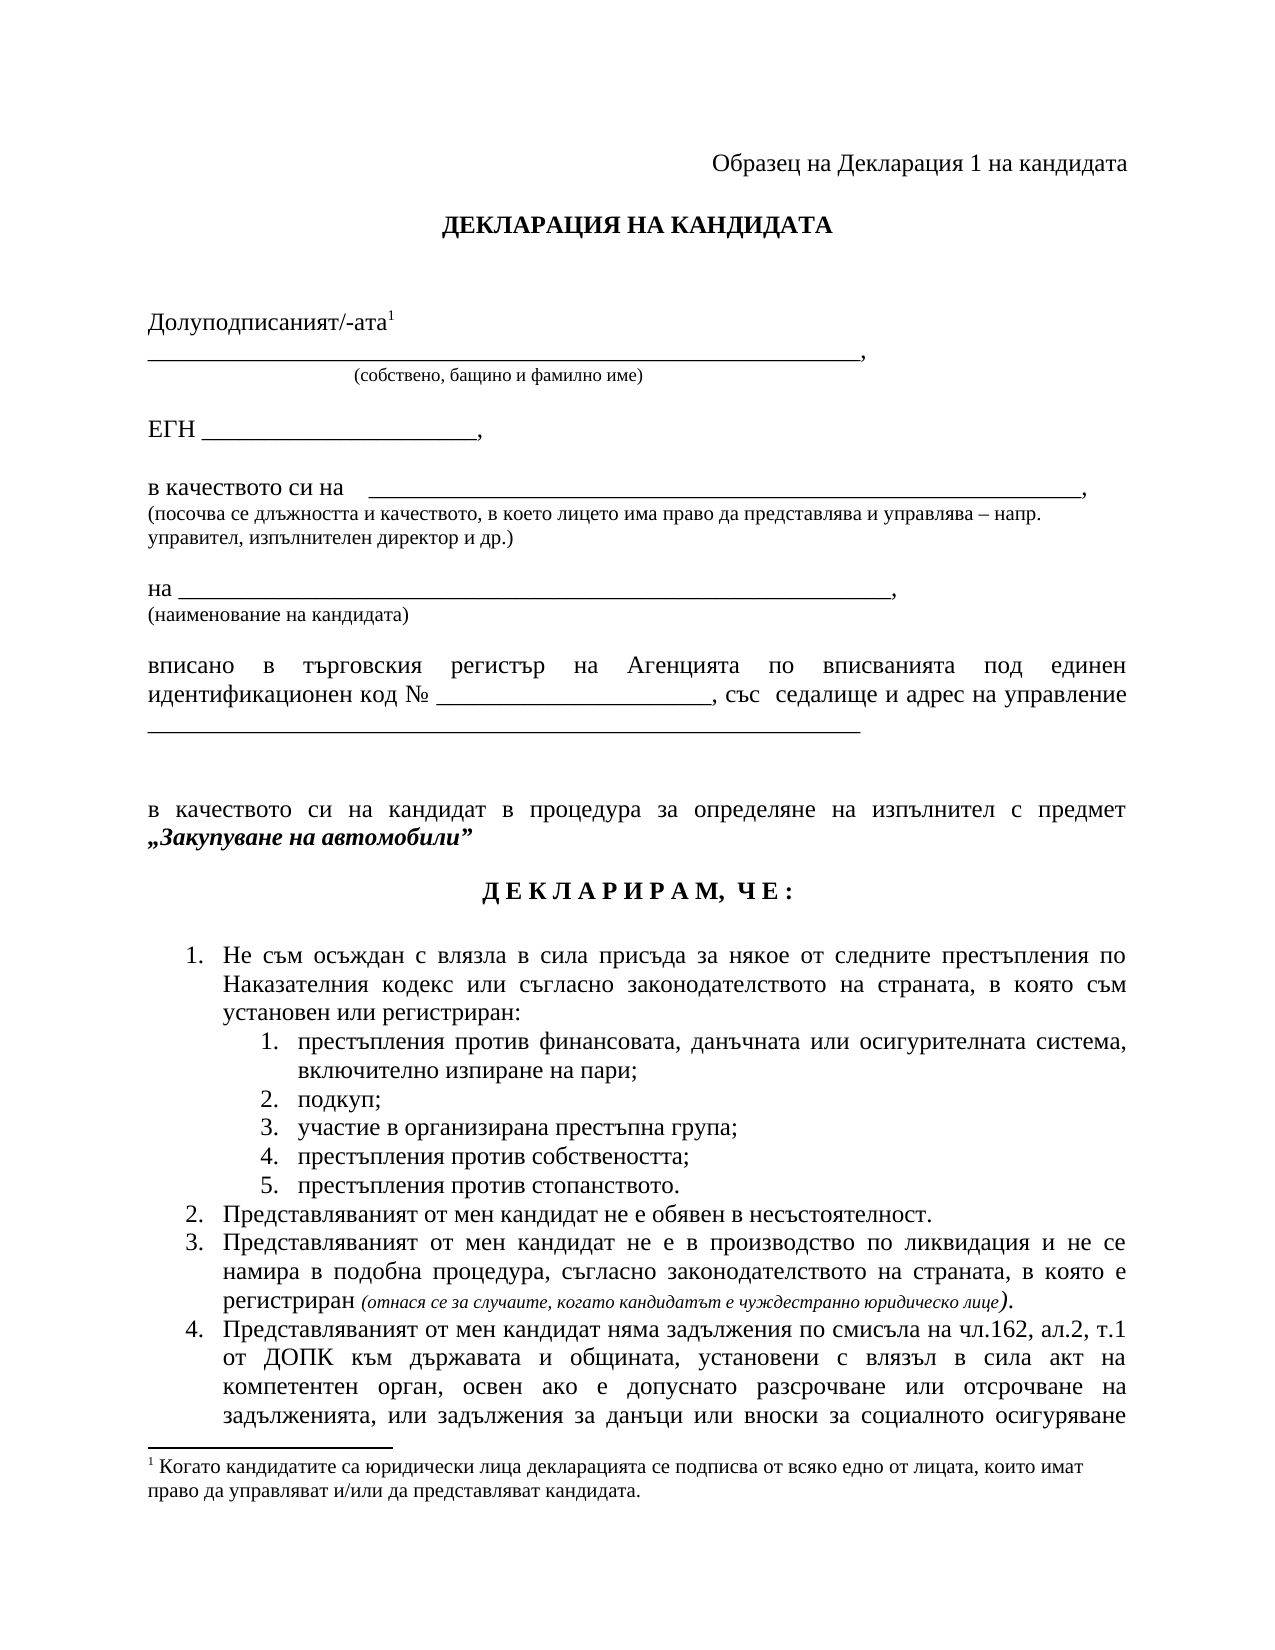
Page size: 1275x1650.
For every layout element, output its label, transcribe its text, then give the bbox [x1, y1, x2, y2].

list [185, 1314, 1127, 1429]
text вписано в търговския регистър на Агенцията по вписванията под единен идентификационен код № ______________________, със седалище и адрес на управление _________________________________________________________ [148, 650, 1127, 736]
list подкуп; [260, 1084, 1127, 1112]
text Долуподписаният/-ата [148, 307, 1127, 336]
text в качеството си на кандидат в процедура за определяне на изпълнител с предмет „Закупуване на автомобили” [148, 794, 1127, 851]
text в качеството си на _________________________________________________________, [148, 472, 1127, 501]
text (собствено, бащино и фамилно име) [148, 364, 1127, 386]
list участие в организирана престъпна група; [260, 1112, 1127, 1141]
text ДЕКЛАРАЦИЯ НА КАНДИДАТА [148, 210, 1127, 239]
text ЕГН ______________________, [148, 414, 1127, 443]
text (наименование на кандидата) [148, 602, 1127, 626]
list престъпления против финансовата, данъчната или осигурителната система, включително изпиране на пари; [260, 1026, 1127, 1084]
list Представляваният от мен кандидат не е в производство по ликвидация и не се намира в подобна процедура, съгласно законодателството на страната, в която е регистриран (отнася се за случаите, когато кандидатът е чуждестранно юридическо лице). [185, 1227, 1127, 1314]
text (посочва се длъжността и качеството, в което лицето има право да представлява и управлява – напр. управител, изпълнителен директор и др.) [148, 501, 1127, 549]
text на _________________________________________________________, [148, 573, 1127, 602]
list Не съм осъждан с влязла в сила присъда за някое от следните престъпления по Наказателния кодекс или съгласно законодателството на страната, в която съм установен или регистриран: [185, 940, 1127, 1026]
text _________________________________________________________, [148, 336, 1127, 364]
text Образец на Декларация 1 на кандидата [148, 148, 1127, 176]
list престъпления против собствеността; [260, 1141, 1127, 1170]
list престъпления против стопанството. [260, 1170, 1127, 1199]
text Д Е К Л А Р И Р А М, Ч Е : [148, 876, 1127, 905]
list Представляваният от мен кандидат не е обявен в несъстоятелност. [185, 1199, 1127, 1227]
